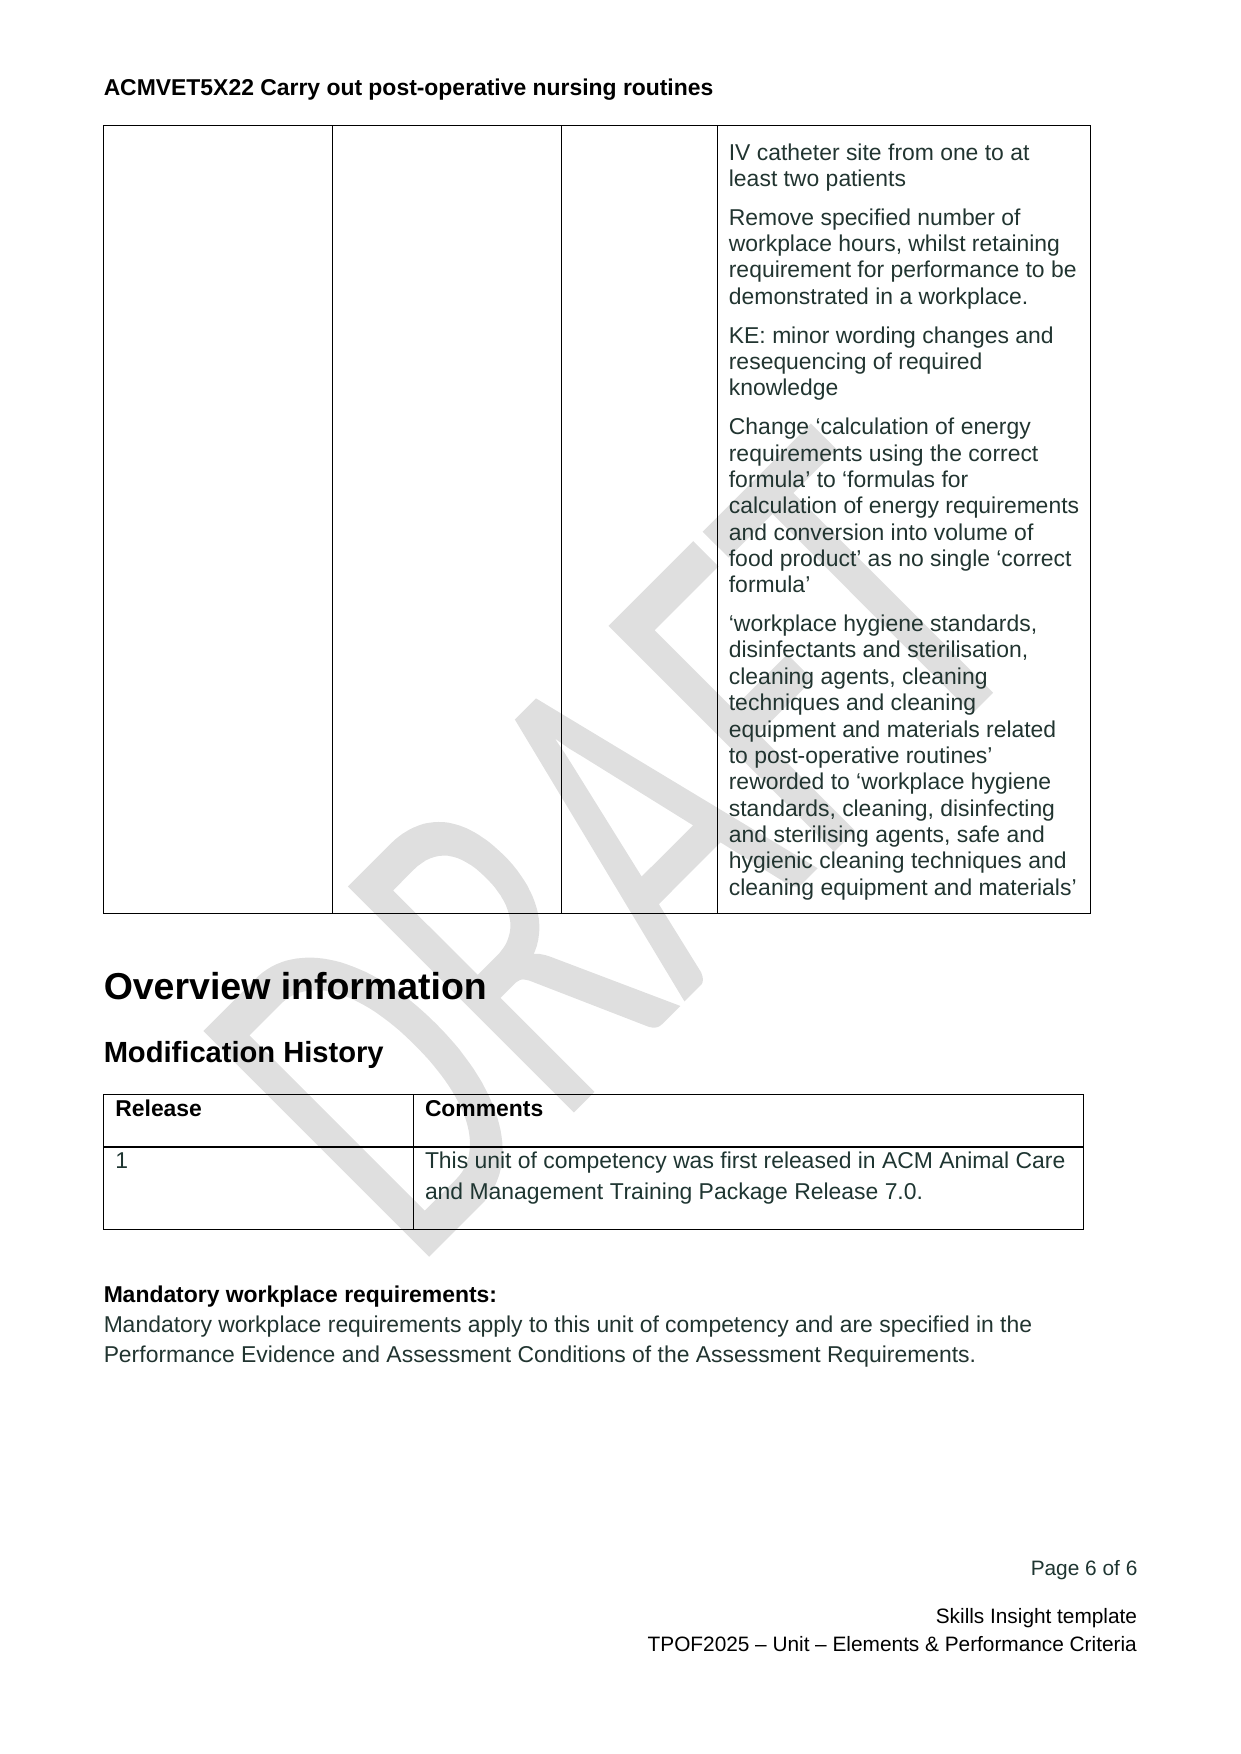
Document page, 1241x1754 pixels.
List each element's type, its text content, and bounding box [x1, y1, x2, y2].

table_cell This unit of competency was first released in ACM Animal Care and Management Training Package Release 7.0. [414, 1148, 1083, 1229]
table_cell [333, 126, 561, 912]
table_header Release [104, 1095, 413, 1146]
subtitle Modification History [103, 1035, 1137, 1068]
text Mandatory workplace requirements: Mandatory workplace requirements apply to this unit of competency and are specified in the Performance Evidence and Assessment Conditions of the Assessment Requirements. [103, 1281, 1137, 1368]
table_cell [718, 126, 1090, 912]
table_header Comments [414, 1095, 1083, 1146]
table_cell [104, 126, 332, 912]
table_cell 1 [104, 1148, 413, 1229]
table_cell Equivalent [562, 126, 717, 912]
subtitle Overview information [103, 964, 1137, 1008]
